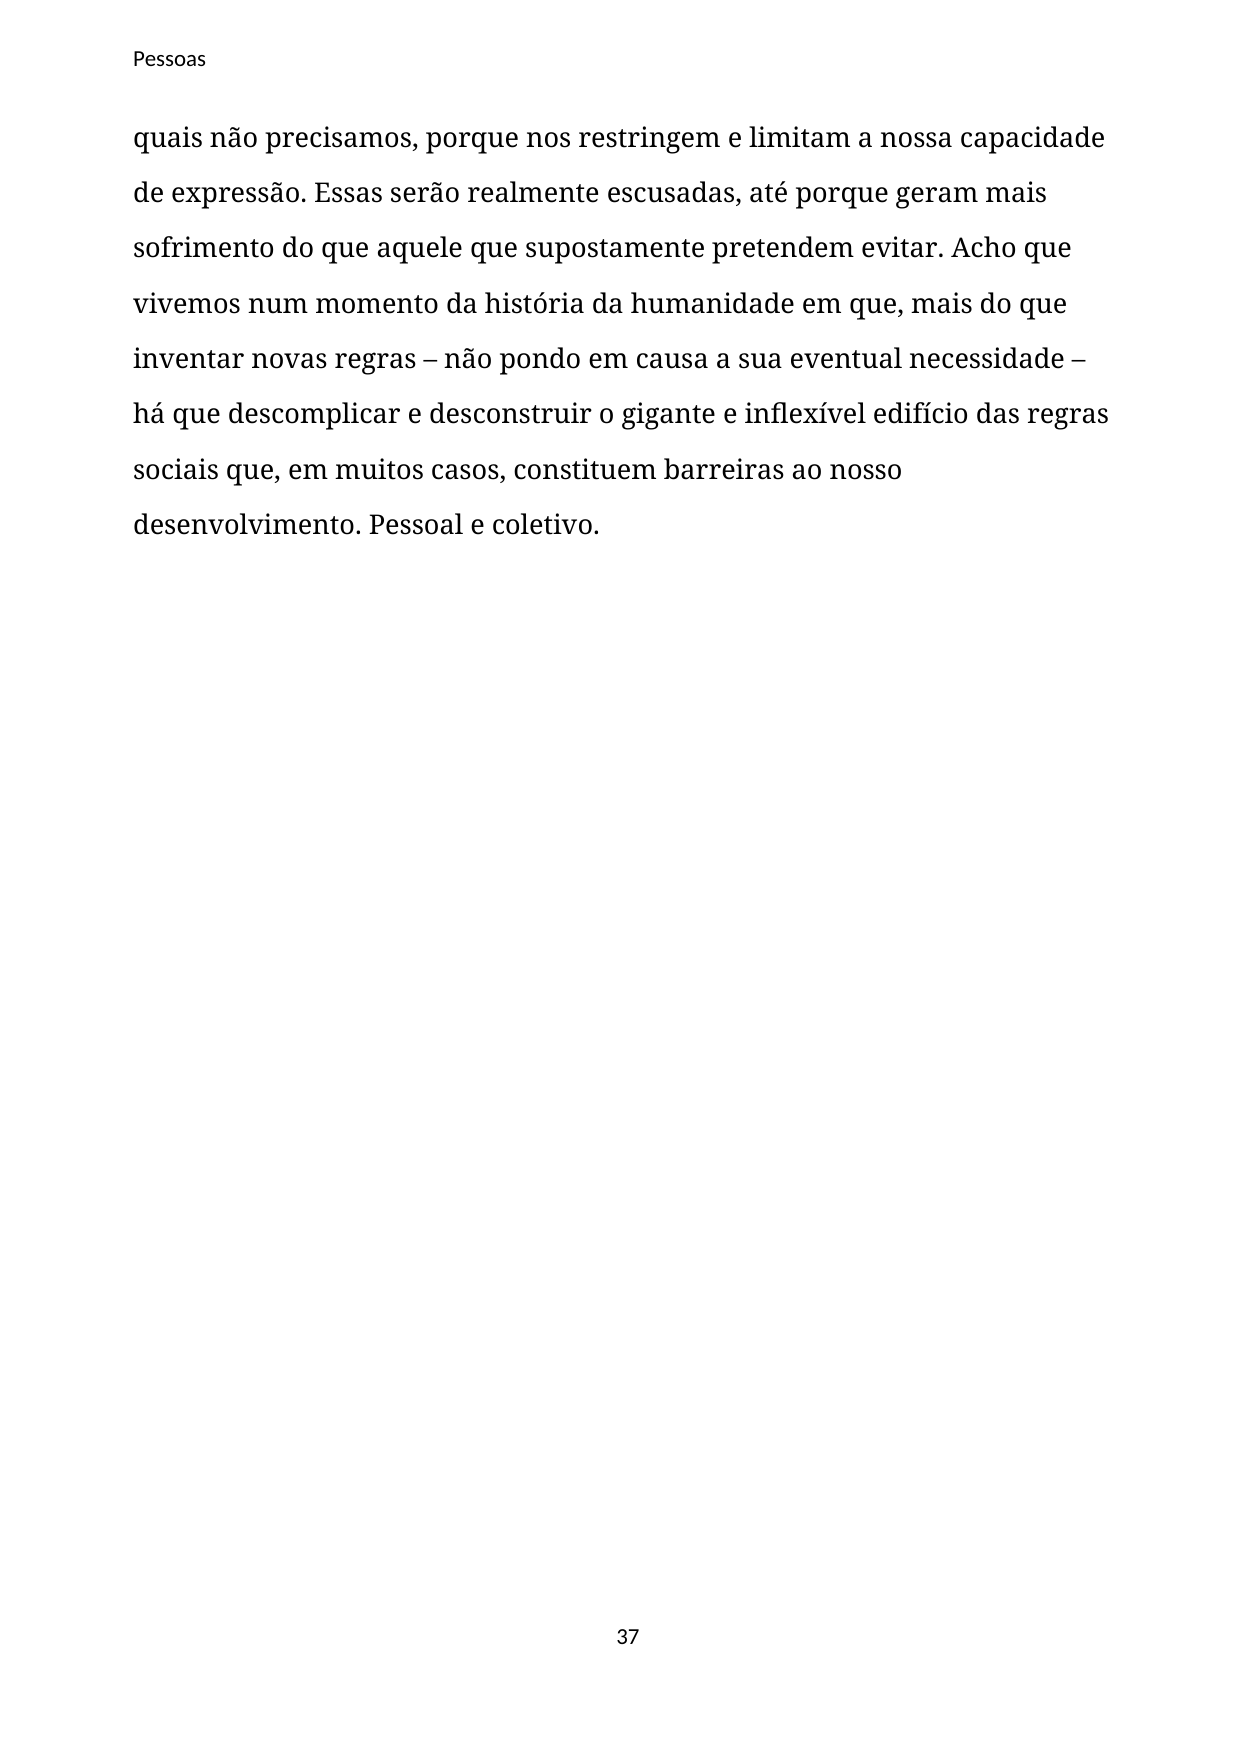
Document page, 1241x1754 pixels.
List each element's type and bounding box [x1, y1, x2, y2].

text [133, 118, 1122, 542]
